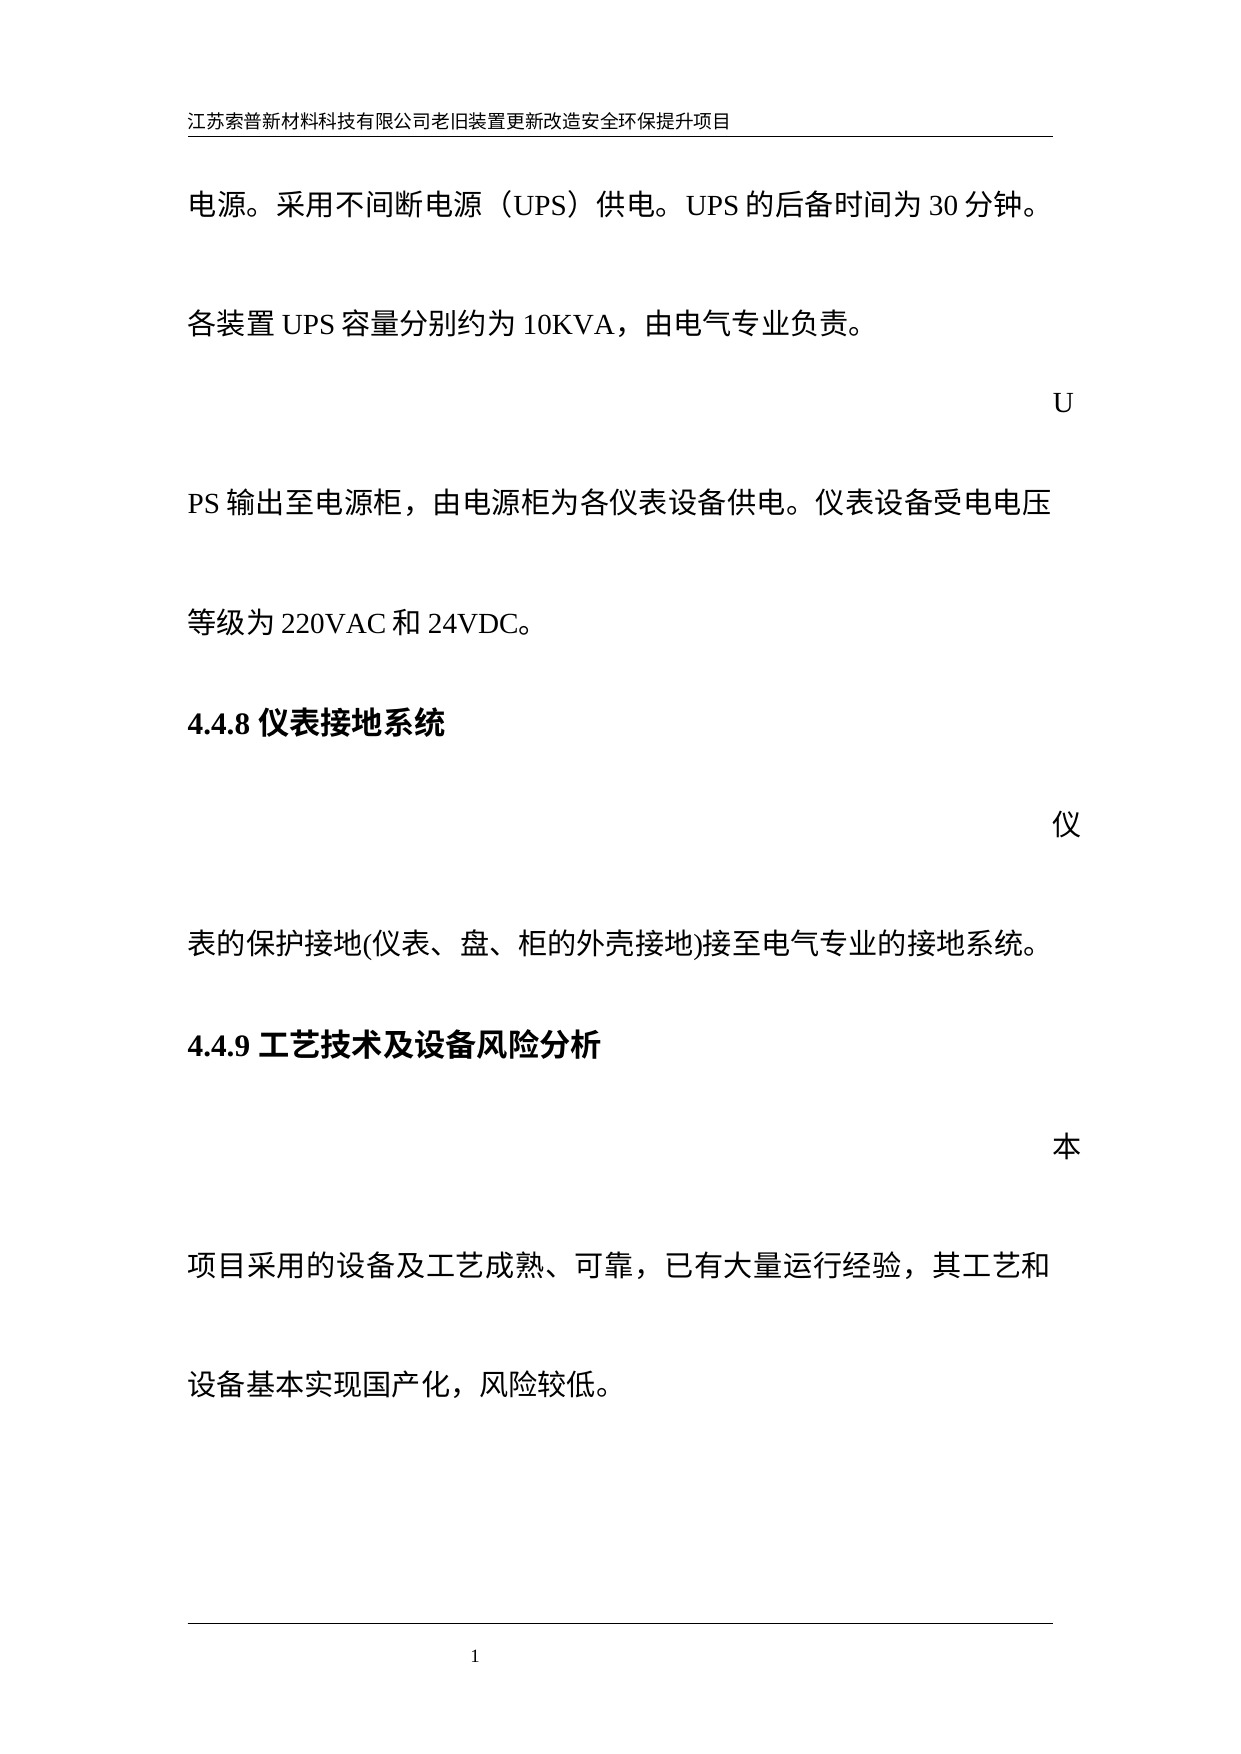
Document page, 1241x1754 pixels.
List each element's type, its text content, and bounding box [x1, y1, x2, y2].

text UPS输出至电源柜，由电源柜为各仪表设备供电。仪表设备受电电压等级为220VAC和 24VDC。 [187, 382, 1053, 660]
list 工艺技术及设备风险分析 [187, 1003, 1053, 1082]
text 仪表的保护接地(仪表、盘、柜的外壳接地)接至电气专业的接地系统。 [187, 783, 1053, 982]
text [187, 163, 1053, 361]
text 本项目采用的设备及工艺成熟、可靠，已有大量运行经验，其工艺和设备基本实现国产化，风险较低。 [187, 1105, 1053, 1422]
list 仪表接地系统 [187, 681, 1053, 761]
